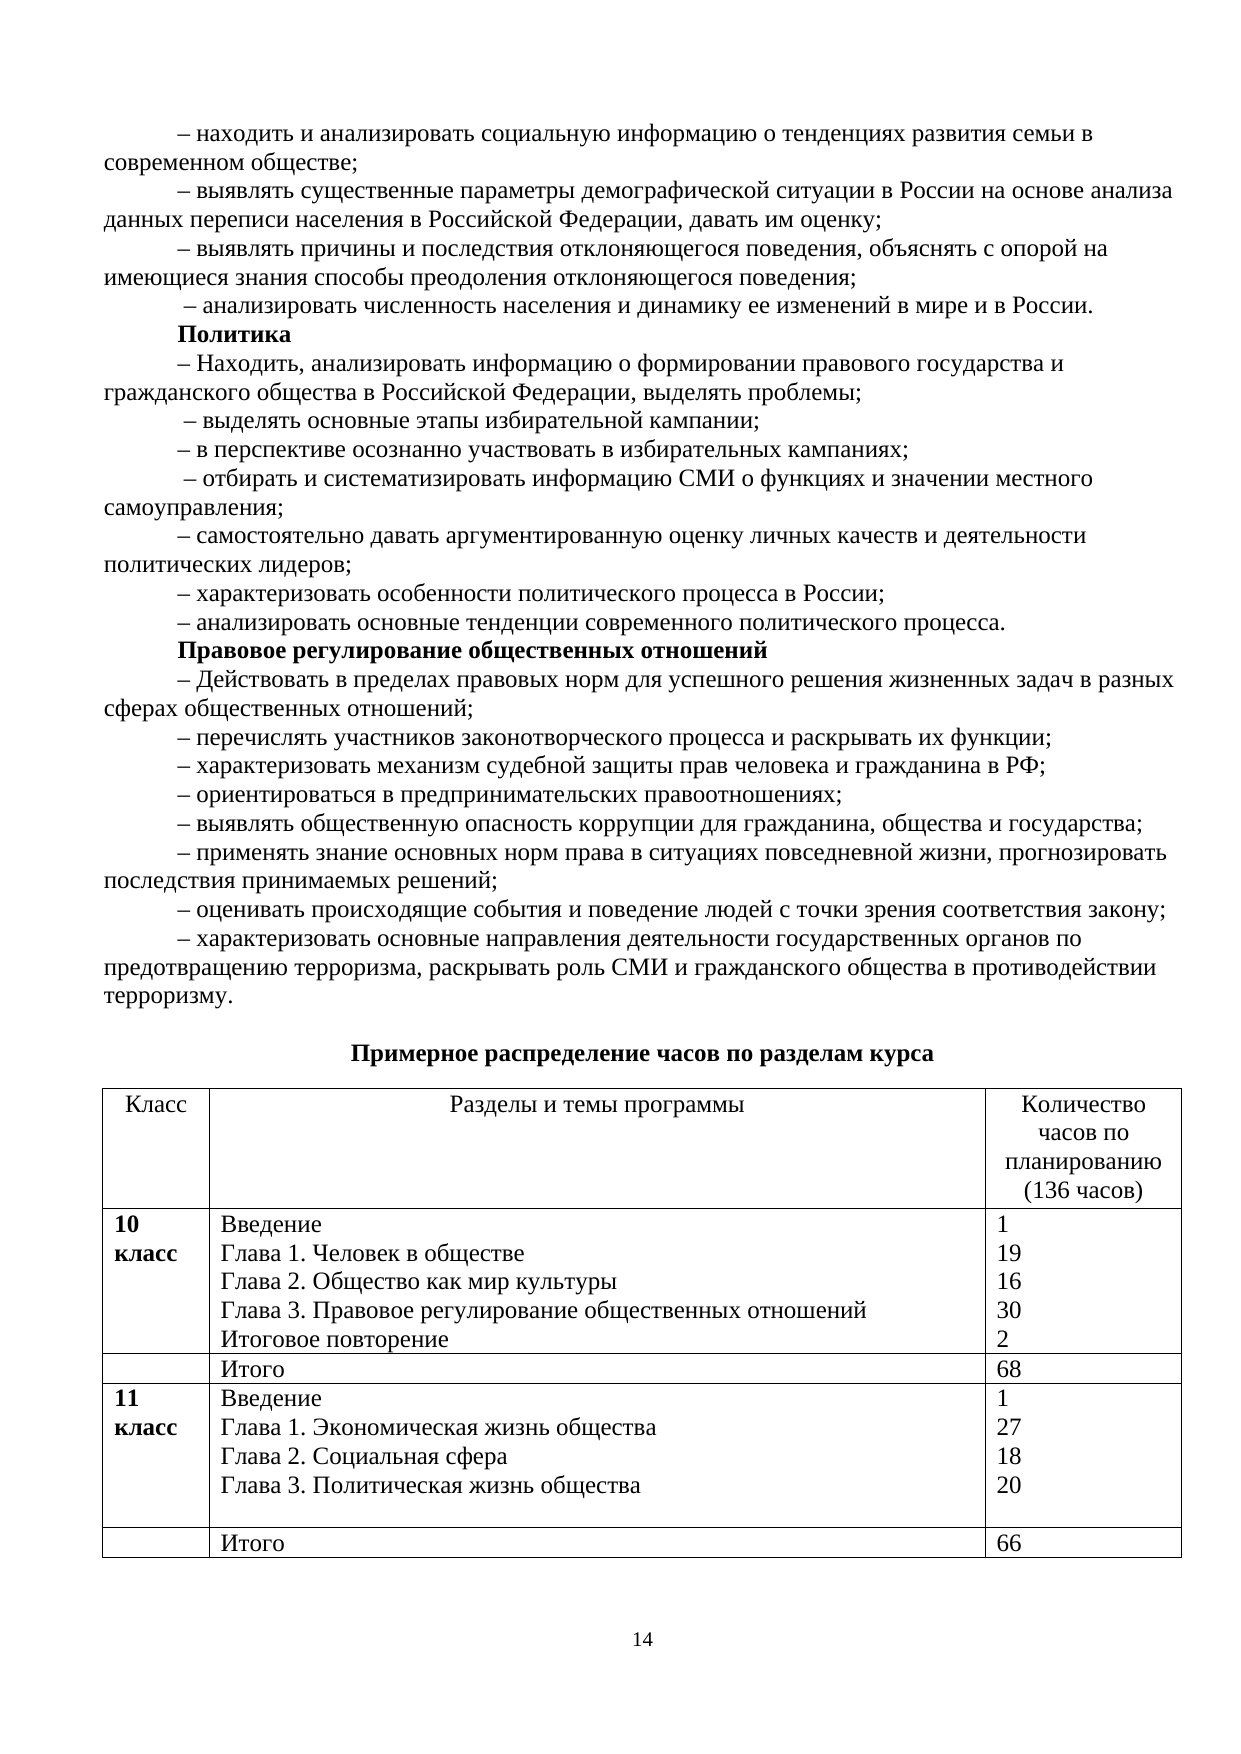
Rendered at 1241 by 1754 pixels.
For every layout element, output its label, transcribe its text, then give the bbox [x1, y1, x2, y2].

text – самостоятельно давать аргументированную оценку личных качеств и деятельности политических лидеров; [103, 521, 1181, 578]
text – анализировать численность населения и динамику ее изменений в мире и в России. [103, 291, 1181, 319]
text – характеризовать механизм судебной защиты прав человека и гражданина в РФ; [103, 751, 1181, 779]
table_header Класс [103, 1089, 209, 1208]
table_cell Итого [210, 1354, 985, 1382]
text – выявлять причины и последствия отклоняющегося поведения, объяснять с опорой на имеющиеся знания способы преодоления отклоняющегося поведения; [103, 233, 1181, 291]
text Примерное распределение часов по разделам курса [103, 1038, 1181, 1067]
table_cell Итого [210, 1528, 985, 1557]
table_cell [103, 1354, 209, 1382]
text – характеризовать особенности политического процесса в России; [103, 578, 1181, 607]
table_cell 68 [986, 1354, 1181, 1382]
text – выделять основные этапы избирательной кампании; [103, 406, 1181, 434]
text – применять знание основных норм права в ситуациях повседневной жизни, прогнозировать последствия принимаемых решений; [103, 837, 1181, 894]
table_cell 11 класс [103, 1384, 209, 1527]
text – анализировать основные тенденции современного политического процесса. [103, 607, 1181, 636]
text – ориентироваться в предпринимательских правоотношениях; [103, 779, 1181, 808]
table_cell 1 19 16 30 2 [986, 1209, 1181, 1353]
text – Находить, анализировать информацию о формировании правового государства и гражданского общества в Российской Федерации, выделять проблемы; [103, 348, 1181, 406]
table_cell Введение Глава 1. Экономическая жизнь общества Глава 2. Социальная сфера Глава 3. Политическая жизнь общества [210, 1384, 985, 1527]
text – Действовать в пределах правовых норм для успешного решения жизненных задач в разных сферах общественных отношений; [103, 664, 1181, 722]
text – отбирать и систематизировать информацию СМИ о функциях и значении местного самоуправления; [103, 463, 1181, 521]
text – выявлять существенные параметры демографической ситуации в России на основе анализа данных переписи населения в Российской Федерации, давать им оценку; [103, 176, 1181, 233]
text Политика [103, 319, 1181, 348]
text – находить и анализировать социальную информацию о тенденциях развития семьи в современном обществе; [103, 118, 1181, 176]
table_header Количество часов по планированию (136 часов) [986, 1089, 1181, 1208]
table_cell 10 класс [103, 1209, 209, 1353]
text – в перспективе осознанно участвовать в избирательных кампаниях; [103, 434, 1181, 463]
table_cell 66 [986, 1528, 1181, 1557]
text Правовое регулирование общественных отношений [103, 636, 1181, 664]
text – выявлять общественную опасность коррупции для гражданина, общества и государства; [103, 808, 1181, 837]
table_cell 1 27 18 20 [986, 1384, 1181, 1527]
text – перечислять участников законотворческого процесса и раскрывать их функции; [103, 722, 1181, 751]
table_header Разделы и темы программы [210, 1089, 985, 1208]
table_cell Введение Глава 1. Человек в обществе Глава 2. Общество как мир культуры Глава 3. Правовое регулирование общественных отношений Итоговое повторение [210, 1209, 985, 1353]
text – оценивать происходящие события и поведение людей с точки зрения соответствия закону; [103, 894, 1181, 923]
table_cell [103, 1528, 209, 1557]
text – характеризовать основные направления деятельности государственных органов по предотвращению терроризма, раскрывать роль СМИ и гражданского общества в противодействии терроризму. [103, 923, 1181, 1009]
